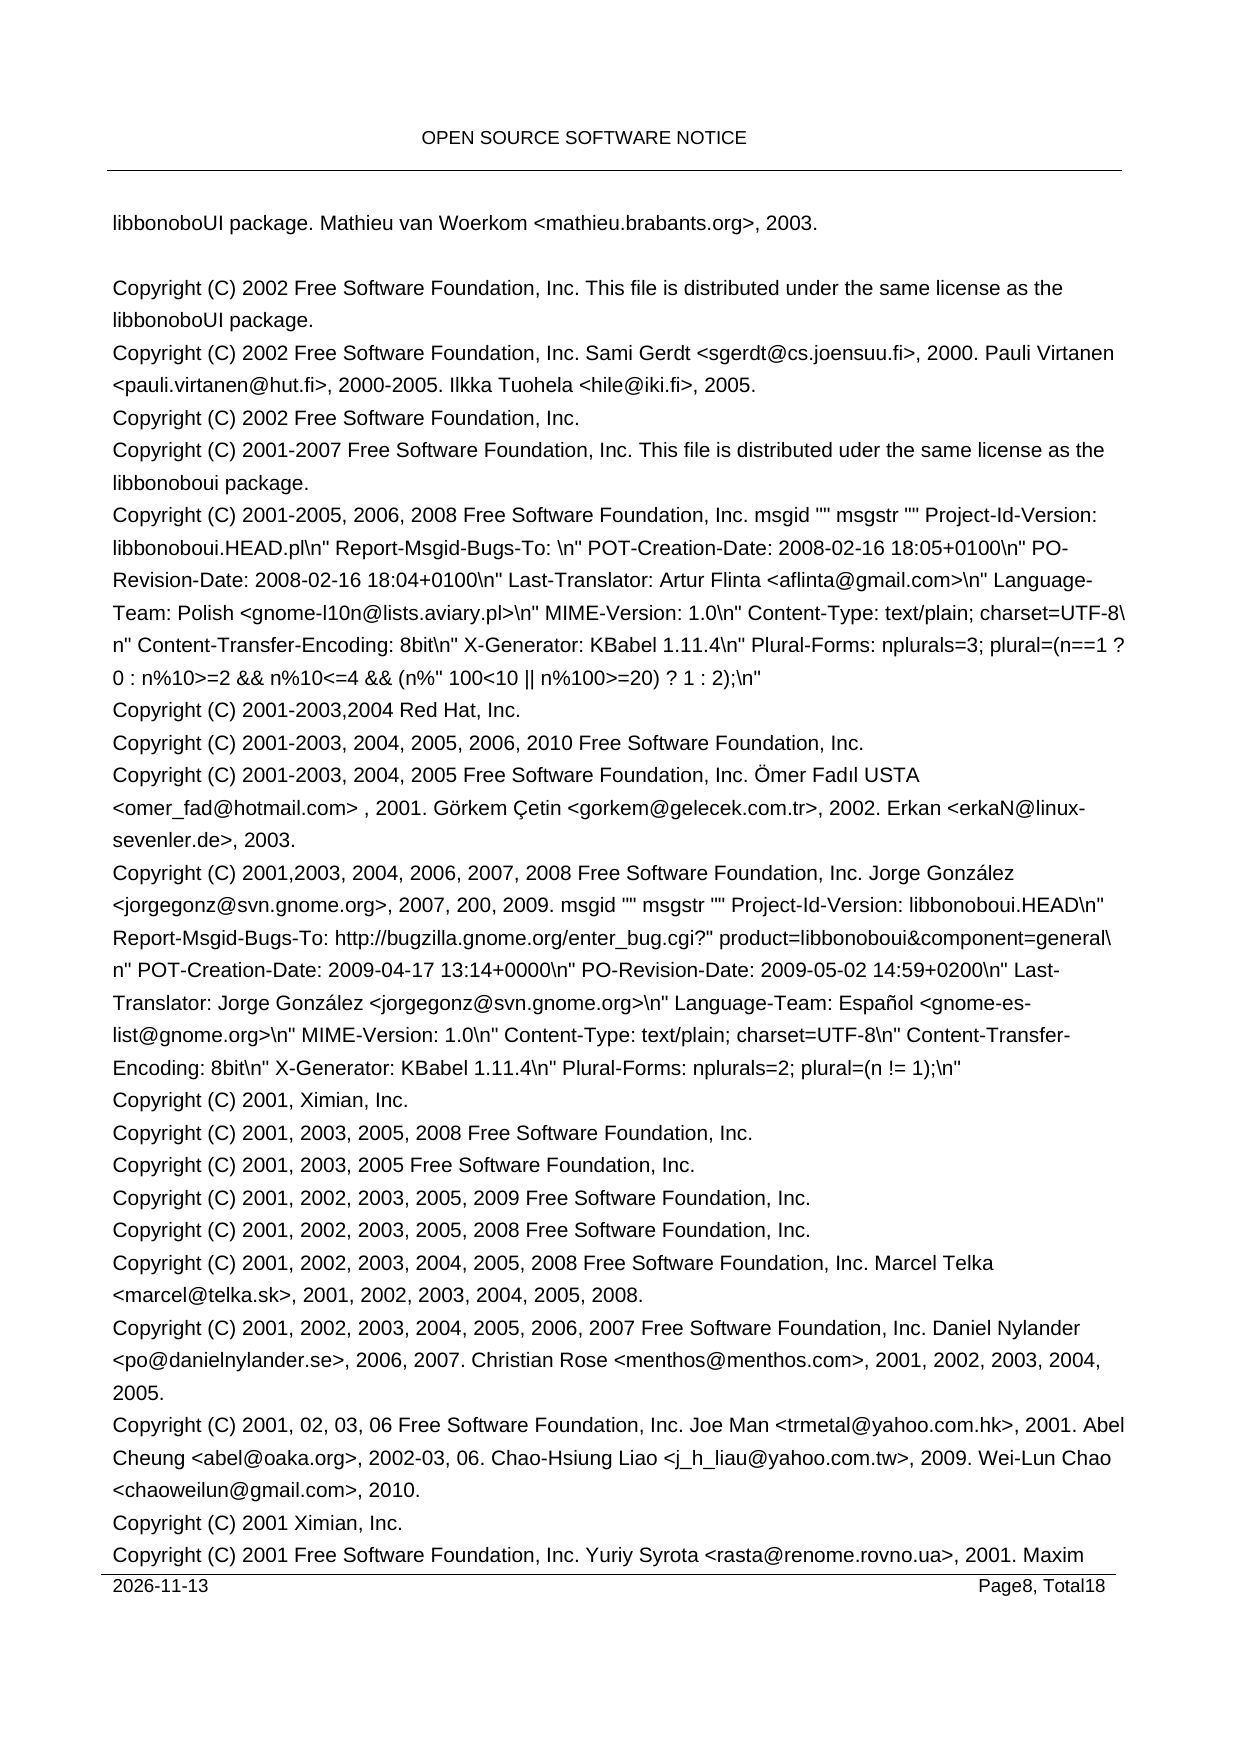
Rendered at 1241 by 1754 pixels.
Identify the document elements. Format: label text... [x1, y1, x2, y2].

text Copyright (C) 2001, 02, 03, 06 Free Software Foundation, Inc. Joe Man <trmetal@yahoo.com.hk>, 2001. Abel Cheung <abel@oaka.org>, 2002-03, 06. Chao-Hsiung Liao <j_h_liau@yahoo.com.tw>, 2009. Wei-Lun Chao <chaoweilun@gmail.com>, 2010. [112, 1409, 1128, 1506]
text Copyright (C) 2001, 2003, 2005, 2008 Free Software Foundation, Inc. [112, 1116, 1128, 1149]
text Copyright (C) 2001, 2003, 2005 Free Software Foundation, Inc. [112, 1149, 1128, 1181]
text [112, 206, 1128, 271]
text Copyright (C) 2001-2007 Free Software Foundation, Inc. This file is distributed uder the same license as the libbonoboui package. [112, 434, 1128, 499]
text Copyright (C) 2001, 2002, 2003, 2004, 2005, 2008 Free Software Foundation, Inc. Marcel Telka <marcel@telka.sk>, 2001, 2002, 2003, 2004, 2005, 2008. [112, 1246, 1128, 1311]
text Copyright (C) 2001-2003, 2004, 2005, 2006, 2010 Free Software Foundation, Inc. [112, 726, 1128, 759]
text Copyright (C) 2002 Free Software Foundation, Inc. [112, 401, 1128, 434]
text Copyright (C) 2001,2003, 2004, 2006, 2007, 2008 Free Software Foundation, Inc. Jorge González <jorgegonz@svn.gnome.org>, 2007, 200, 2009. msgid "" msgstr "" Project-Id-Version: libbonoboui.HEAD\n" Report-Msgid-Bugs-To: http://bugzilla.gnome.org/enter_bug.cgi?" product=libbonoboui&component=general\n" POT-Creation-Date: 2009-04-17 13:14+0000\n" PO-Revision-Date: 2009-05-02 14:59+0200\n" Last-Translator: Jorge González <jorgegonz@svn.gnome.org>\n" Language-Team: Español <gnome-es-list@gnome.org>\n" MIME-Version: 1.0\n" Content-Type: text/plain; charset=UTF-8\n" Content-Transfer-Encoding: 8bit\n" X-Generator: KBabel 1.11.4\n" Plural-Forms: nplurals=2; plural=(n != 1);\n" [112, 856, 1128, 1084]
text Copyright (C) 2002 Free Software Foundation, Inc. This file is distributed under the same license as the libbonoboUI package. [112, 271, 1128, 336]
text Copyright (C) 2001, Ximian, Inc. [112, 1084, 1128, 1116]
text Copyright (C) 2001, 2002, 2003, 2004, 2005, 2006, 2007 Free Software Foundation, Inc. Daniel Nylander <po@danielnylander.se>, 2006, 2007. Christian Rose <menthos@menthos.com>, 2001, 2002, 2003, 2004, 2005. [112, 1311, 1128, 1409]
text Copyright (C) 2001-2003, 2004, 2005 Free Software Foundation, Inc. Ömer Fadıl USTA <omer_fad@hotmail.com> , 2001. Görkem Çetin <gorkem@gelecek.com.tr>, 2002. Erkan <erkaN@linux-sevenler.de>, 2003. [112, 759, 1128, 856]
text Copyright (C) 2002 Free Software Foundation, Inc. Sami Gerdt <sgerdt@cs.joensuu.fi>, 2000. Pauli Virtanen <pauli.virtanen@hut.fi>, 2000-2005. Ilkka Tuohela <hile@iki.fi>, 2005. [112, 336, 1128, 401]
text Copyright (C) 2001-2005, 2006, 2008 Free Software Foundation, Inc. msgid "" msgstr "" Project-Id-Version: libbonoboui.HEAD.pl\n" Report-Msgid-Bugs-To: \n" POT-Creation-Date: 2008-02-16 18:05+0100\n" PO-Revision-Date: 2008-02-16 18:04+0100\n" Last-Translator: Artur Flinta <aflinta@gmail.com>\n" Language-Team: Polish <gnome-l10n@lists.aviary.pl>\n" MIME-Version: 1.0\n" Content-Type: text/plain; charset=UTF-8\n" Content-Transfer-Encoding: 8bit\n" X-Generator: KBabel 1.11.4\n" Plural-Forms: nplurals=3; plural=(n==1 ? 0 : n%10>=2 && n%10<=4 && (n%" 100<10 || n%100>=20) ? 1 : 2);\n" [112, 499, 1128, 694]
text Copyright (C) 2001, 2002, 2003, 2005, 2008 Free Software Foundation, Inc. [112, 1214, 1128, 1246]
text Copyright (C) 2001 Ximian, Inc. [112, 1506, 1128, 1539]
text Copyright (C) 2001, 2002, 2003, 2005, 2009 Free Software Foundation, Inc. [112, 1181, 1128, 1214]
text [112, 1539, 1128, 1571]
text Copyright (C) 2001-2003,2004 Red Hat, Inc. [112, 694, 1128, 726]
